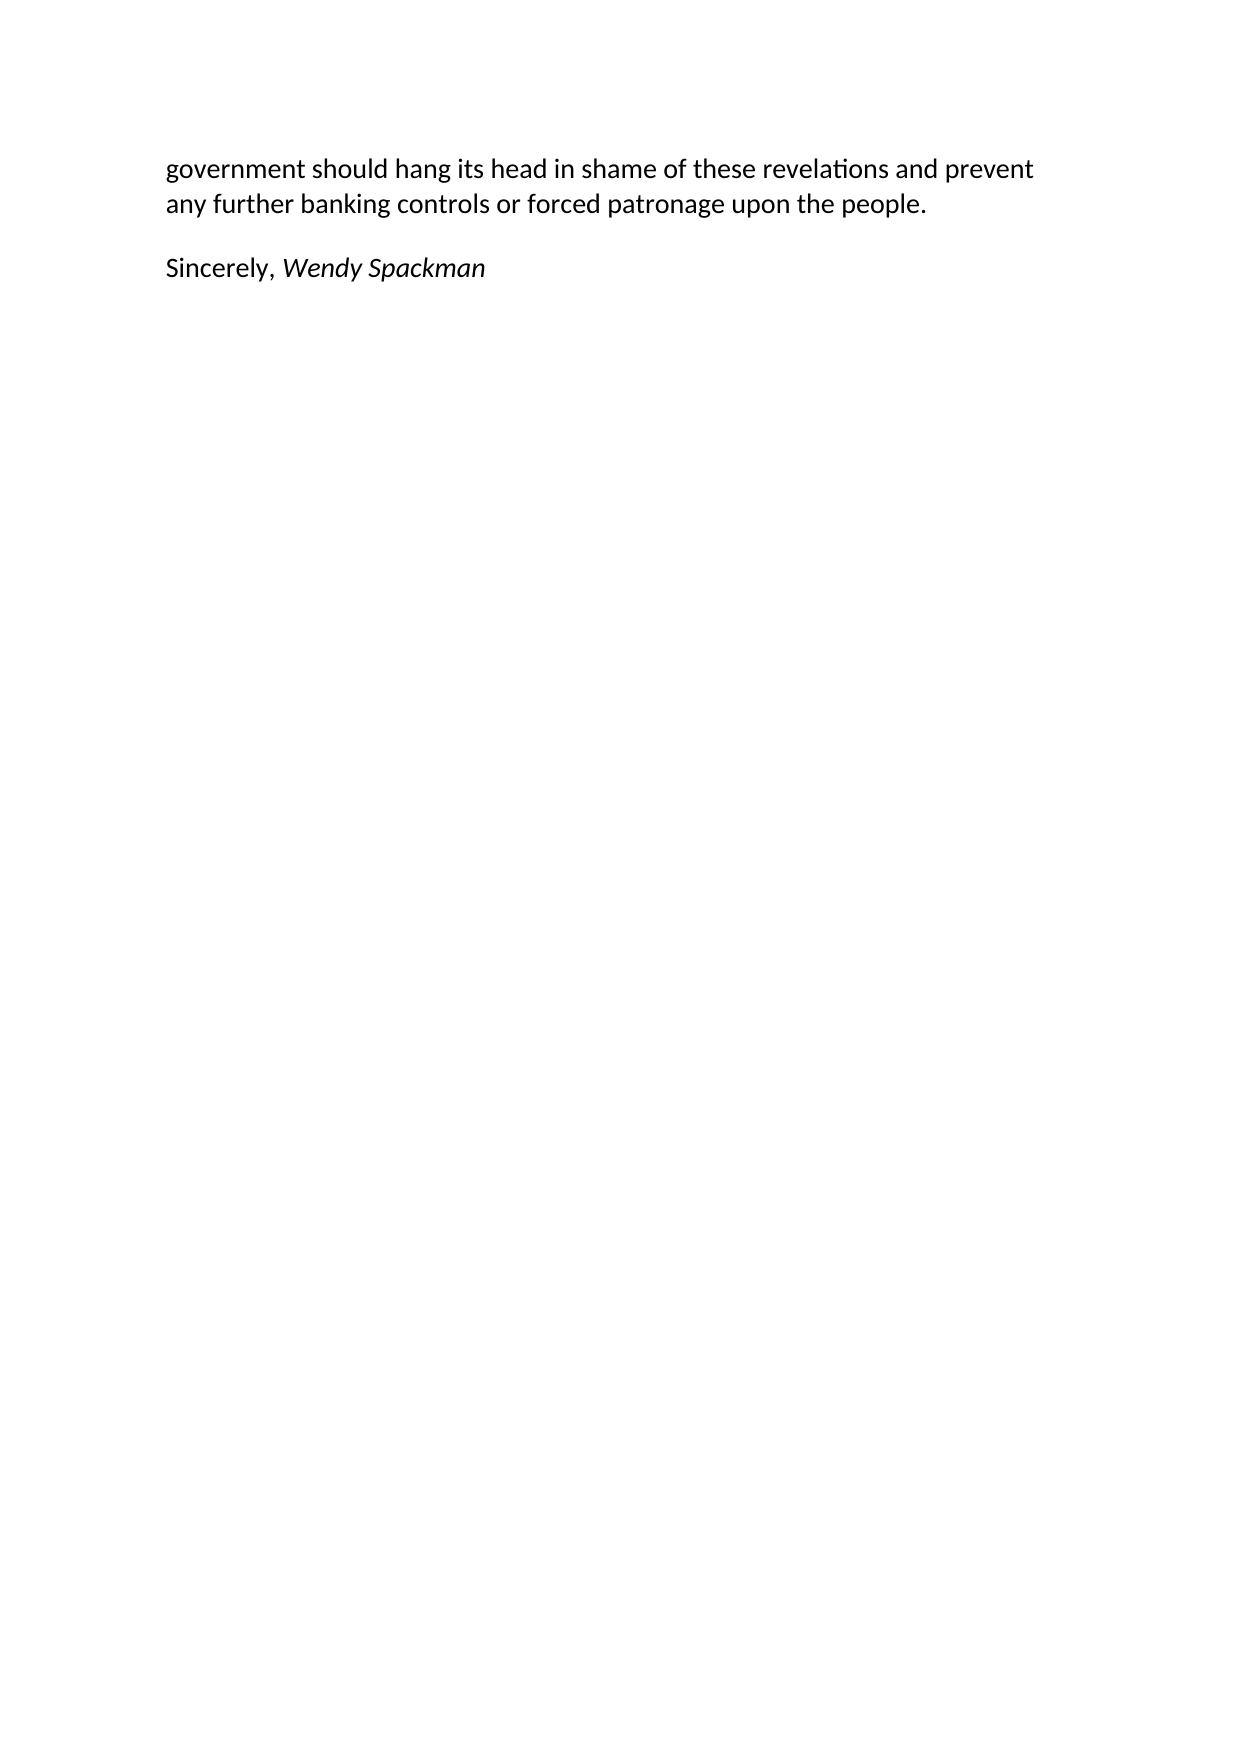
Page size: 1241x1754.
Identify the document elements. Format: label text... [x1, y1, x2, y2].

text Sincerely, Wendy Spackman [166, 249, 1074, 284]
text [166, 150, 1074, 220]
